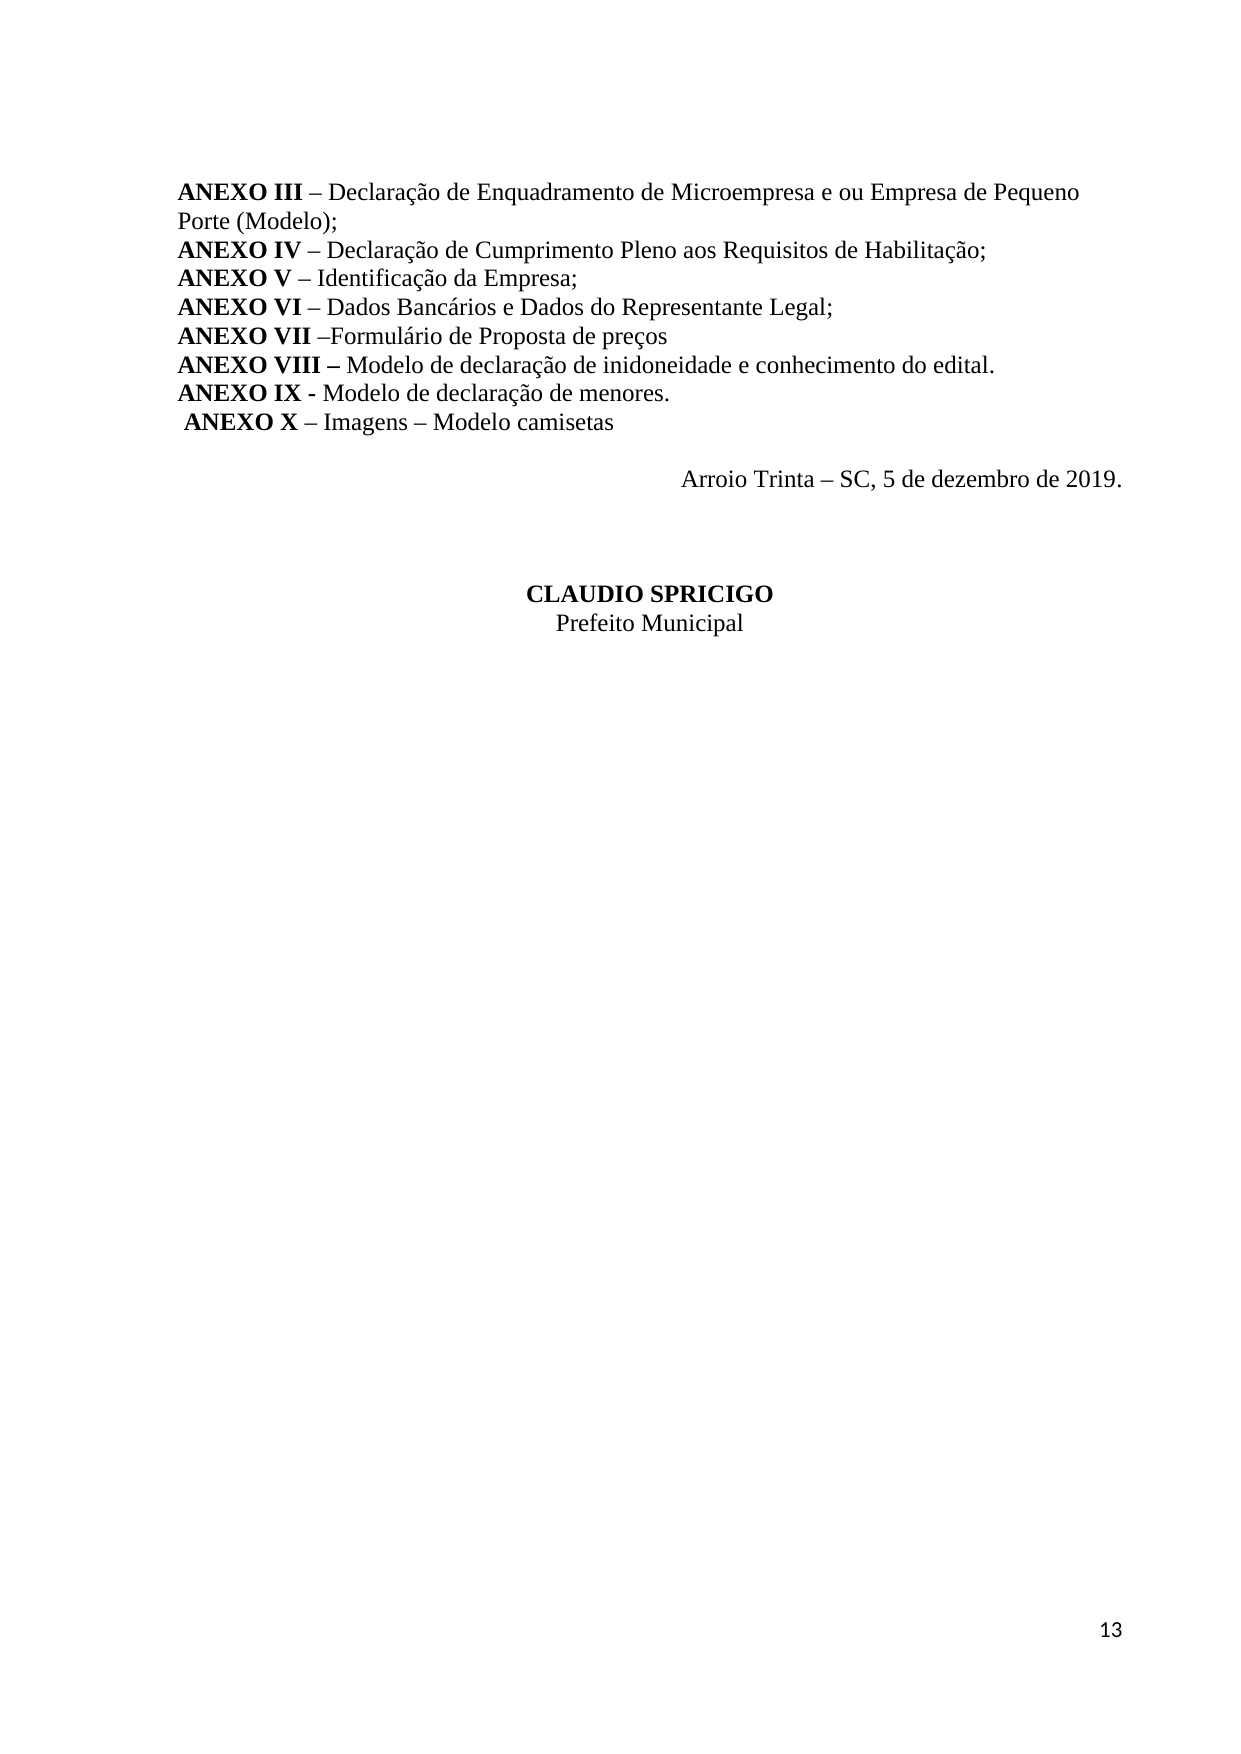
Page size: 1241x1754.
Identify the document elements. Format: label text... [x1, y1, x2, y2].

text ANEXO X – Imagens – Modelo camisetas [177, 407, 1122, 436]
text ANEXO VI – Dados Bancários e Dados do Representante Legal; [177, 292, 1122, 321]
text ANEXO IV – Declaração de Cumprimento Pleno aos Requisitos de Habilitação; [177, 235, 1122, 263]
text Arroio Trinta – SC, 5 de dezembro de 2019. [177, 464, 1122, 493]
text ANEXO VII –Formulário de Proposta de preços [177, 321, 1122, 350]
text ANEXO IX - Modelo de declaração de menores. [177, 378, 1122, 407]
text ANEXO V – Identificação da Empresa; [177, 263, 1122, 292]
text ANEXO VIII – Modelo de declaração de inidoneidade e conhecimento do edital. [177, 350, 1122, 378]
text ANEXO III – Declaração de Enquadramento de Microempresa e ou Empresa de Pequeno Porte (Modelo); [177, 177, 1122, 235]
text CLAUDIO SPRICIGO [177, 579, 1122, 608]
text Prefeito Municipal [177, 608, 1122, 636]
